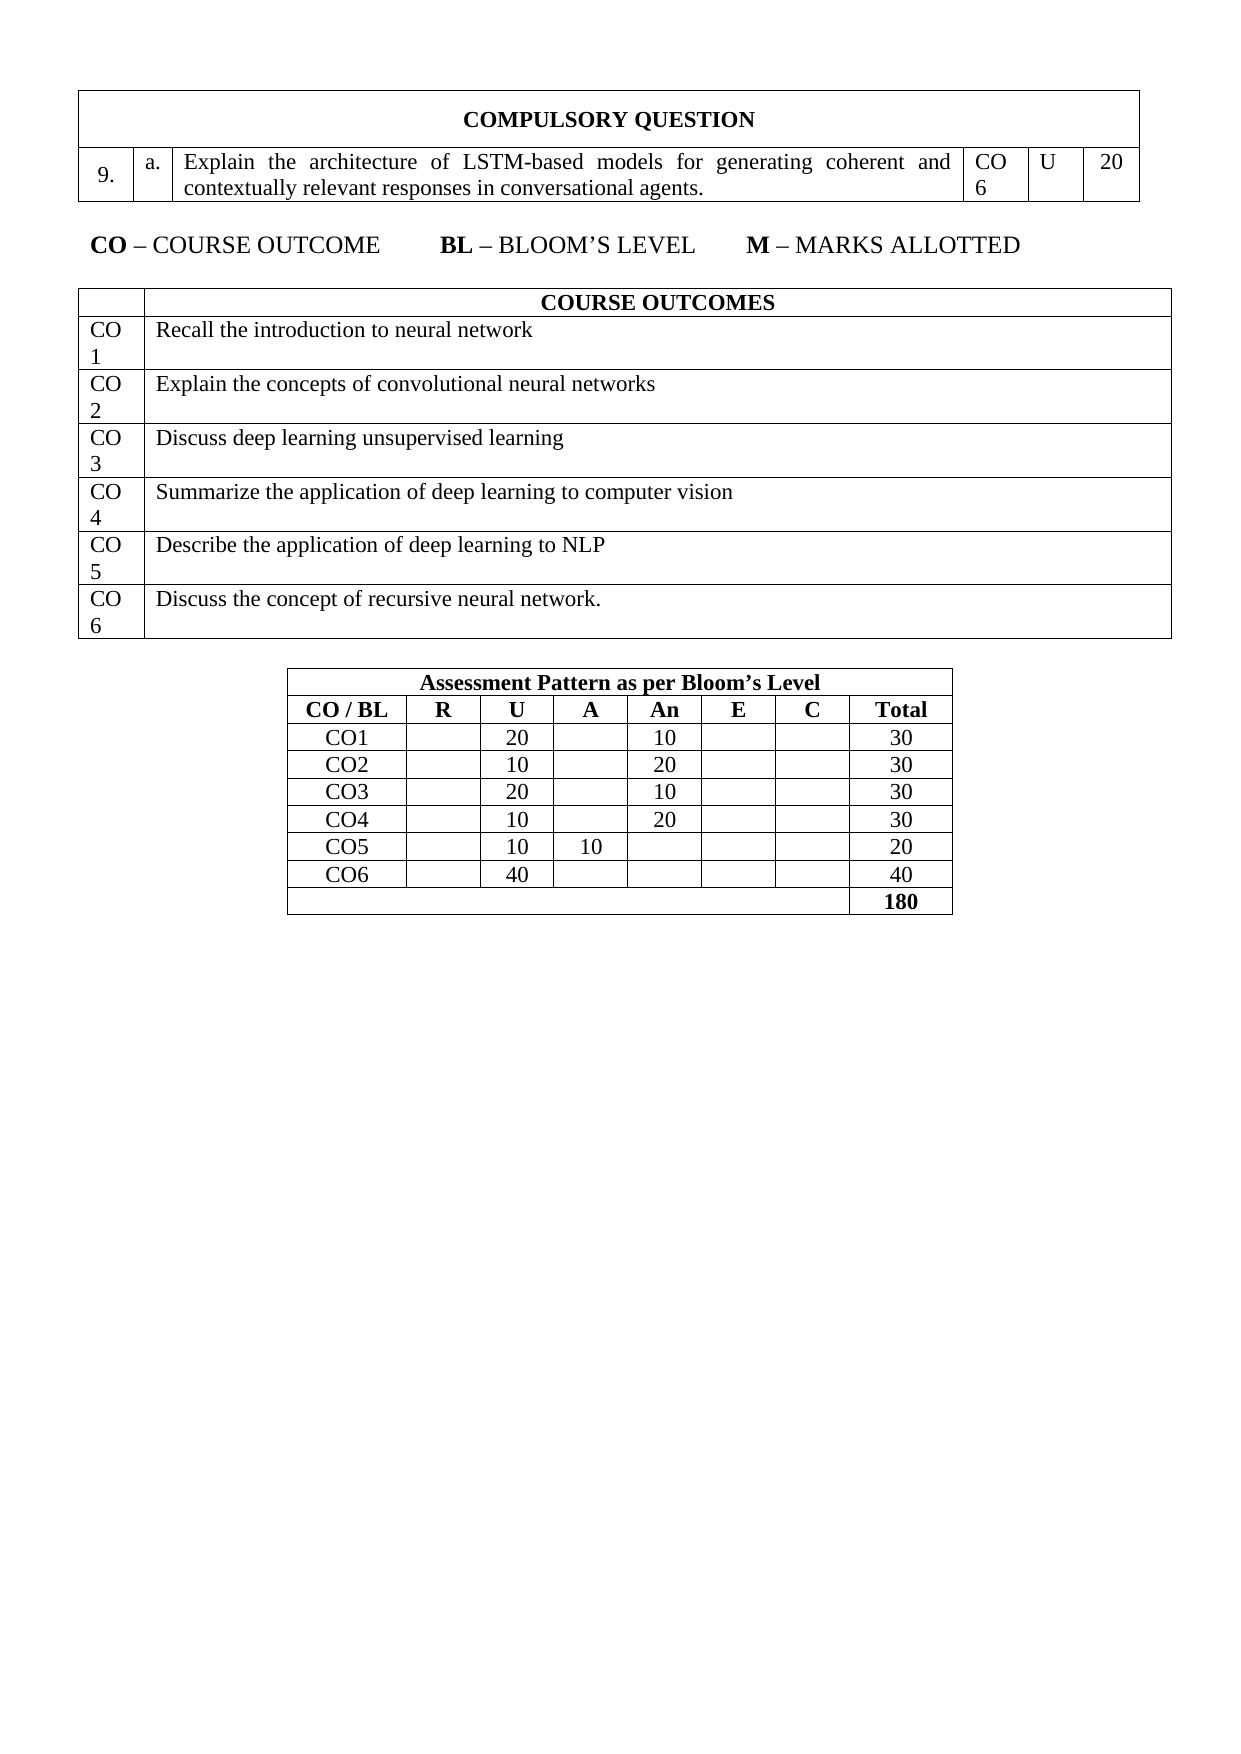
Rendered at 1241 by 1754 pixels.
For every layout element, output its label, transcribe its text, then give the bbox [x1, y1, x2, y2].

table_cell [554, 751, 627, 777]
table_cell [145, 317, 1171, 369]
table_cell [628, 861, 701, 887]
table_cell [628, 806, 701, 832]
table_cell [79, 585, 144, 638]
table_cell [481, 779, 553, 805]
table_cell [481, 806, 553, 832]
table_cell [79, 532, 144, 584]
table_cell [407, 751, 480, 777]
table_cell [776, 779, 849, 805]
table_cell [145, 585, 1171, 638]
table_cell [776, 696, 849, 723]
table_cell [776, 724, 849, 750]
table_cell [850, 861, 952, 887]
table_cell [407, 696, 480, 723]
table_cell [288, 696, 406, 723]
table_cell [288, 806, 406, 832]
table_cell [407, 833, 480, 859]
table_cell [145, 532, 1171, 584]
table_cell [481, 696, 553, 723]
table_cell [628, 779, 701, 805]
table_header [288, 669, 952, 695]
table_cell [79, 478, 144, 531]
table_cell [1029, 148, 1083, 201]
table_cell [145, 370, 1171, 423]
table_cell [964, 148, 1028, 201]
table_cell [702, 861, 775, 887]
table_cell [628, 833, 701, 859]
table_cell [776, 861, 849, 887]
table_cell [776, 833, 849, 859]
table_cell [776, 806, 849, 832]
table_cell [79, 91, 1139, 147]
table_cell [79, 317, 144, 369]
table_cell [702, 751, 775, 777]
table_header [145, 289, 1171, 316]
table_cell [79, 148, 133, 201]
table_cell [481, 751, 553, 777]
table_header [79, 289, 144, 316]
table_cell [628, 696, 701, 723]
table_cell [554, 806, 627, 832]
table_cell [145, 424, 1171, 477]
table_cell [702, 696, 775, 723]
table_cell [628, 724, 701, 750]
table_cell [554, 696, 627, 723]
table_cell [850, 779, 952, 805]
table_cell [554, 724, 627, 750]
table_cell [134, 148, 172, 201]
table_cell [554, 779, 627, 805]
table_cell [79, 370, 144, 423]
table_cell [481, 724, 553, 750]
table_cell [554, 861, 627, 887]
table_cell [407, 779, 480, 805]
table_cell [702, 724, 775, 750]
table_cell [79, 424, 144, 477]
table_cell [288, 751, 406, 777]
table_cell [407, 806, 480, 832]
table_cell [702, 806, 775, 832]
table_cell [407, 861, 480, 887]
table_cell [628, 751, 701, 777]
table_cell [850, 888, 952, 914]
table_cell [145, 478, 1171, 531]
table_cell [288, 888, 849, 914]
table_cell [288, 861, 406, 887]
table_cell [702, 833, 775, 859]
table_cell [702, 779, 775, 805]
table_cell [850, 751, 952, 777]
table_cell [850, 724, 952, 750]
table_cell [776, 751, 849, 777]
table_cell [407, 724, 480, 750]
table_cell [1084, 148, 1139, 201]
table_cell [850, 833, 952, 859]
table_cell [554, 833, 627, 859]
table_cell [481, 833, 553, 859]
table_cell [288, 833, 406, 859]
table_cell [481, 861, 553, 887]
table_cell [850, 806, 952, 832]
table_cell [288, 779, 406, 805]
text CO – COURSE OUTCOME BL – BLOOM’S LEVEL M – MARKS ALLOTTED [90, 231, 1150, 259]
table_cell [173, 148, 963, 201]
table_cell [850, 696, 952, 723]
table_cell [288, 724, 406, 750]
